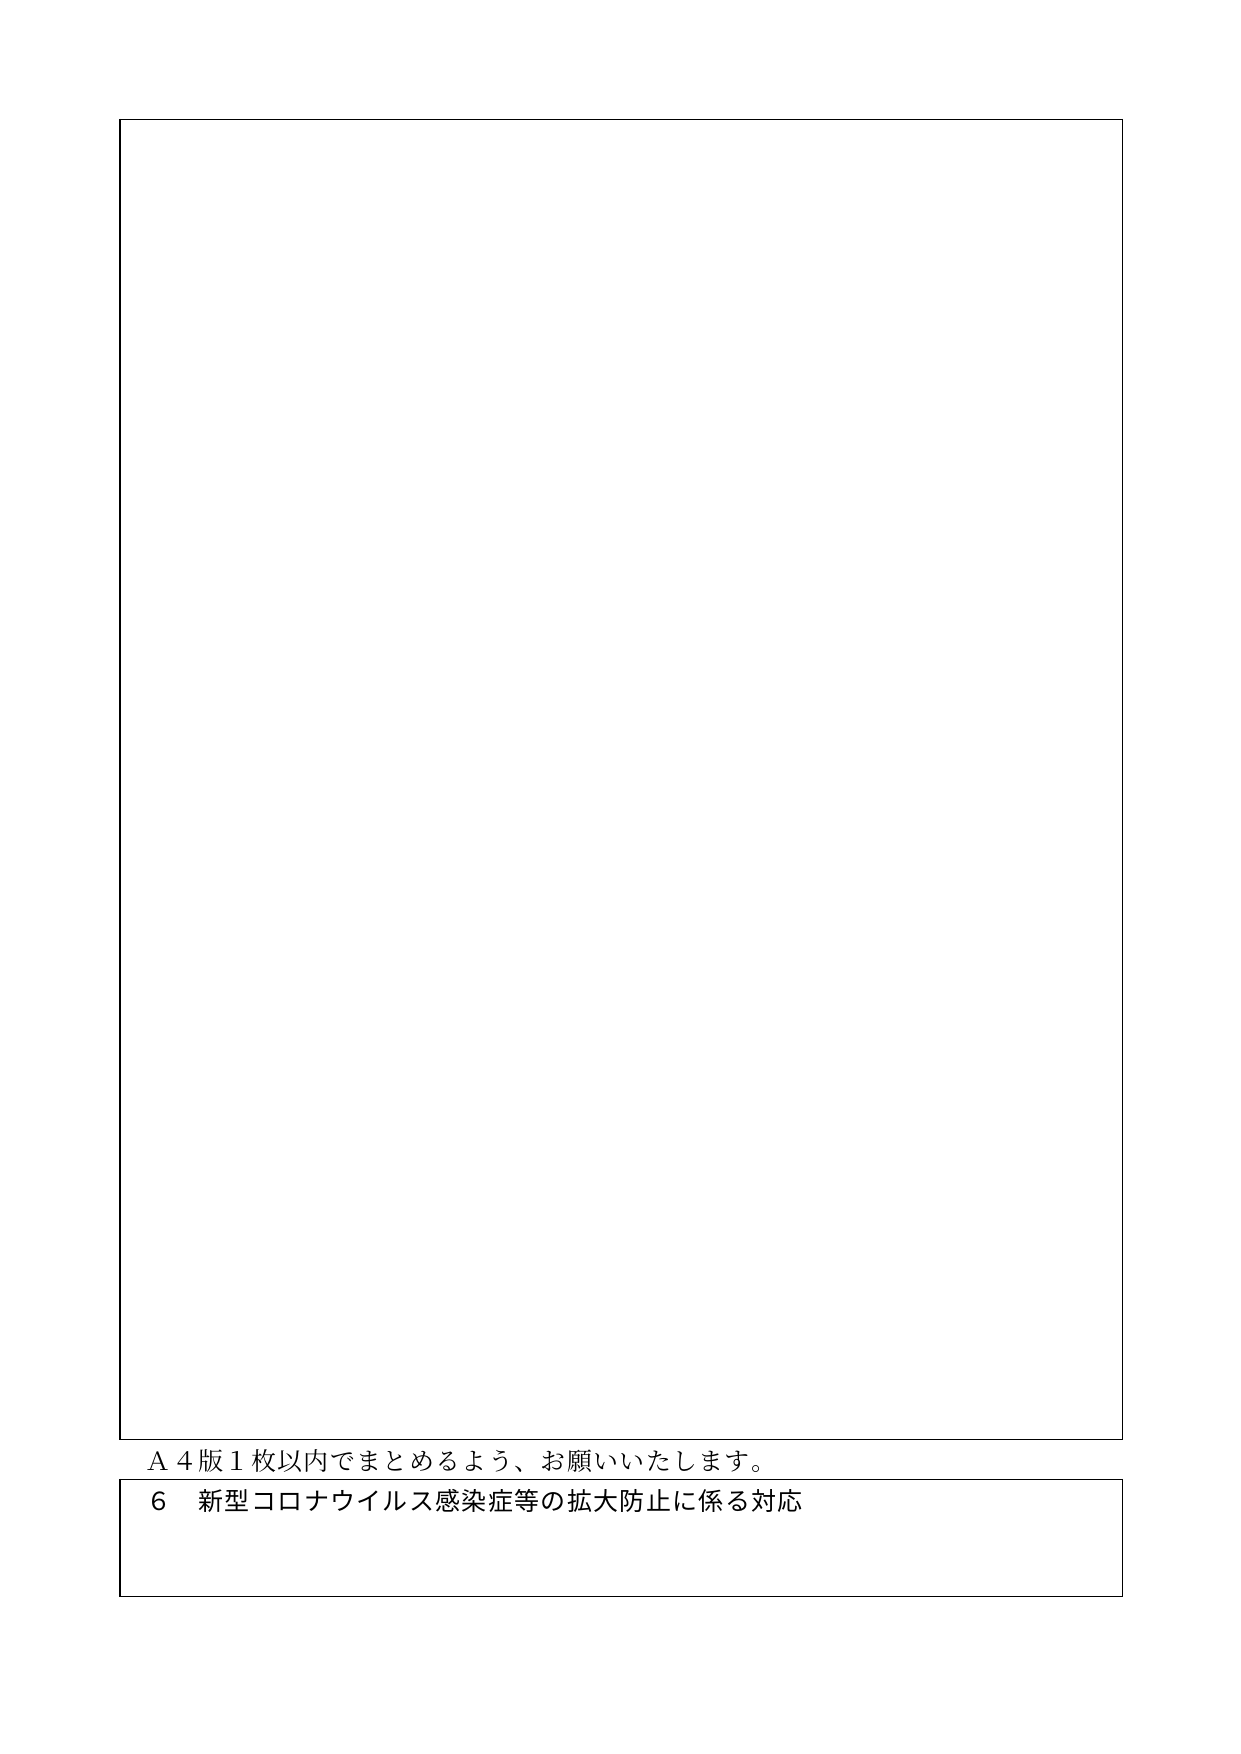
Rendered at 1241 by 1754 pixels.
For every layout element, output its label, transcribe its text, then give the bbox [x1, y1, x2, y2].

table_header ６ 新型コロナウイルス感染症等の拡大防止に係る対応 [121, 1480, 1122, 1596]
text Ａ４版１枚以内でまとめるよう、お願いいたします。 [119, 1440, 1121, 1479]
table_cell [121, 120, 1122, 1439]
